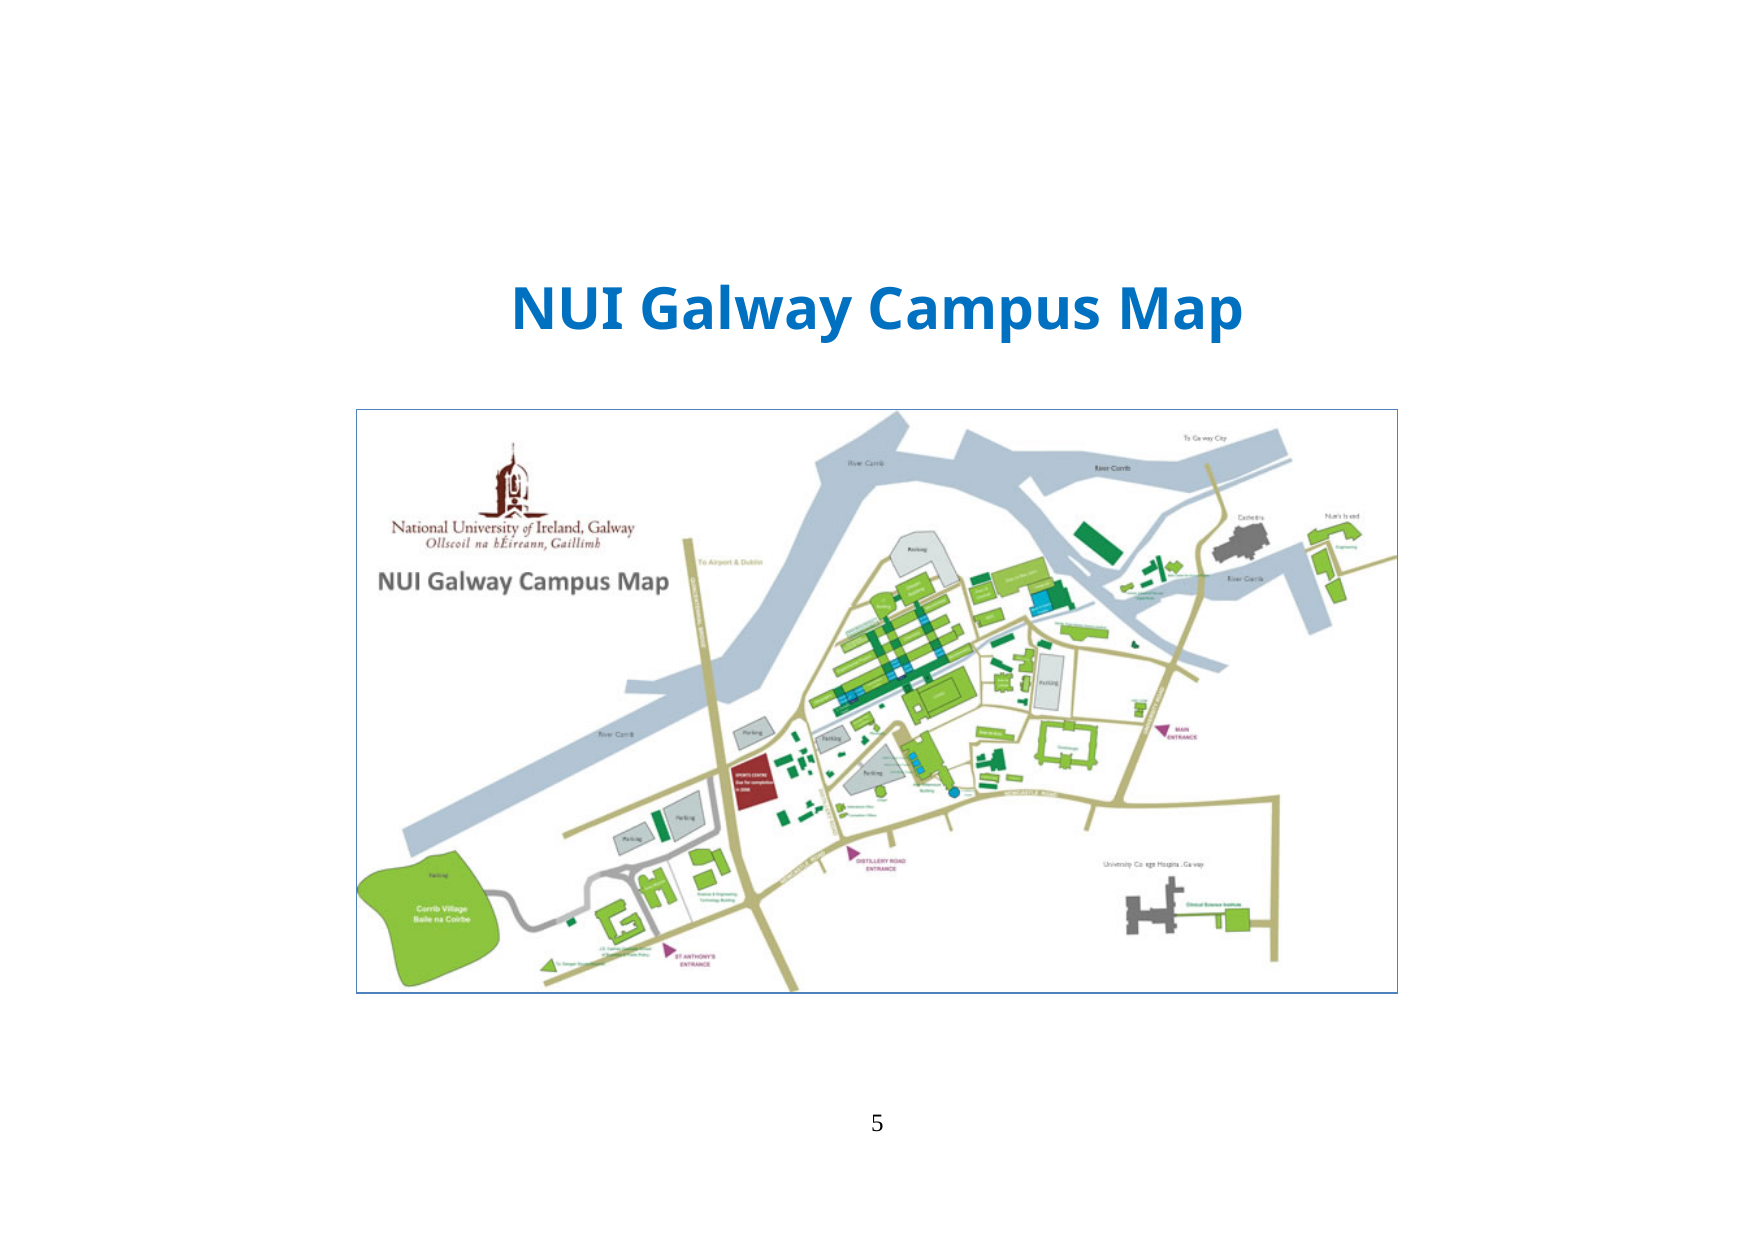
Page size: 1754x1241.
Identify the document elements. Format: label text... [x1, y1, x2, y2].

text NUI Galway Campus Map [150, 267, 1604, 346]
picture [357, 410, 1397, 992]
